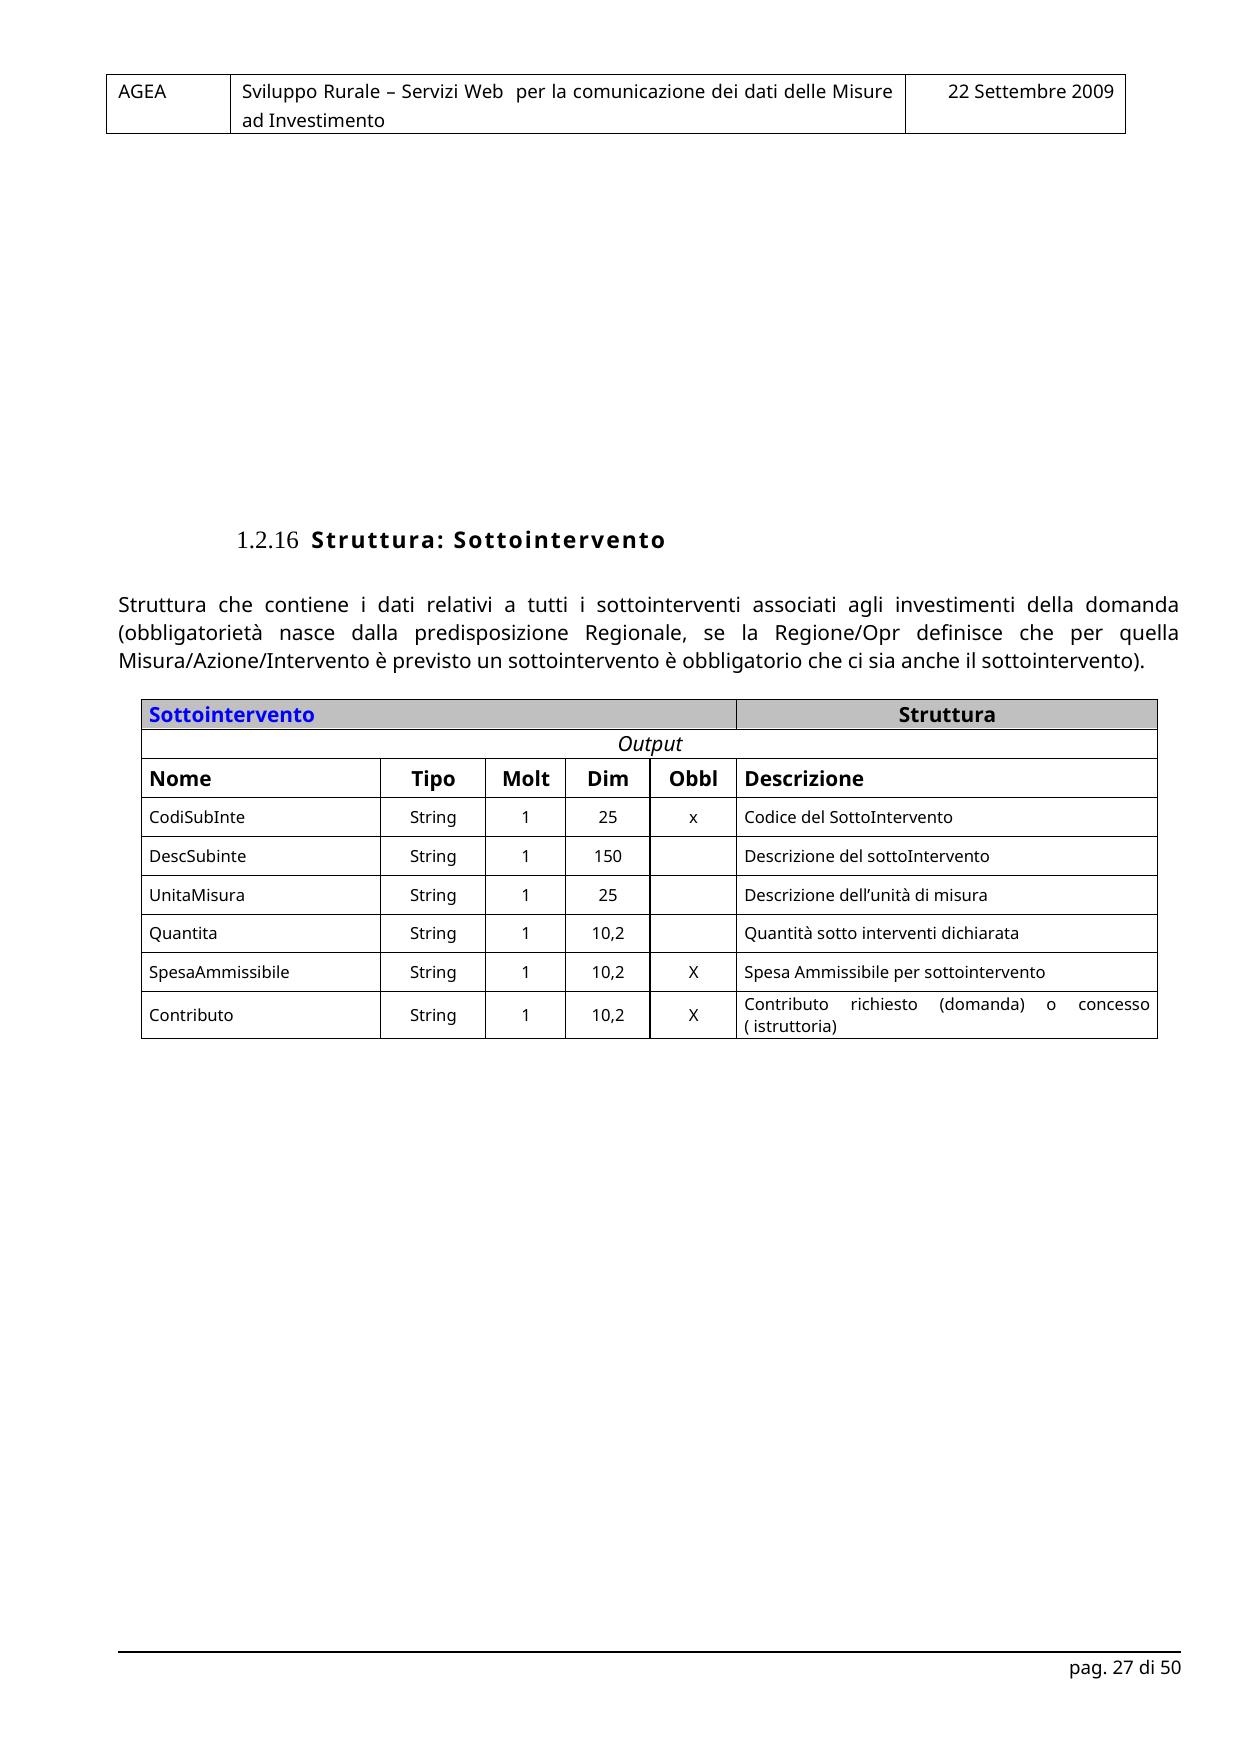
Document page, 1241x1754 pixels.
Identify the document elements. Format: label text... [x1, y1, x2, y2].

table_cell DescSubinte [142, 837, 380, 874]
table_cell Spesa Ammissibile per sottointervento [737, 953, 1157, 991]
table_cell String [381, 876, 485, 913]
table_cell Molt [486, 759, 565, 797]
table_cell x [651, 798, 736, 836]
table_cell 1 [486, 915, 565, 952]
table_cell Tipo [381, 759, 485, 797]
table_cell 25 [566, 798, 649, 836]
table_header Sottointervento [142, 700, 736, 728]
table_cell Nome [142, 759, 380, 797]
table_cell Contributo [142, 992, 380, 1038]
table_cell String [381, 798, 485, 836]
table_cell [651, 915, 736, 952]
table_cell UnitaMisura [142, 876, 380, 913]
table_cell Output [142, 730, 1157, 758]
table_cell CodiSubInte [142, 798, 380, 836]
table_cell 10,2 [566, 915, 649, 952]
table_cell Descrizione dell’unità di misura [737, 876, 1157, 913]
table_cell X [651, 953, 736, 991]
table_cell String [381, 837, 485, 874]
table_cell 1 [486, 798, 565, 836]
table_cell Descrizione del sottoIntervento [737, 837, 1157, 874]
table_cell String [381, 953, 485, 991]
table_cell String [381, 915, 485, 952]
table_cell Dim [566, 759, 649, 797]
table_cell Obbl [651, 759, 736, 797]
table_cell String [381, 992, 485, 1038]
table_cell 25 [566, 876, 649, 913]
subtitle Struttura: Sottointervento [236, 524, 1181, 555]
table_cell Contributo richiesto (domanda) o concesso ( istruttoria) [737, 992, 1157, 1038]
table_cell 1 [486, 953, 565, 991]
table_cell [651, 837, 736, 874]
table_cell 10,2 [566, 992, 649, 1038]
table_cell Quantita [142, 915, 380, 952]
table_cell [651, 876, 736, 913]
table_cell SpesaAmmissibile [142, 953, 380, 991]
table_cell 150 [566, 837, 649, 874]
table_cell Quantità sotto interventi dichiarata [737, 915, 1157, 952]
table_cell 1 [486, 837, 565, 874]
table_cell 10,2 [566, 953, 649, 991]
table_cell Codice del SottoIntervento [737, 798, 1157, 836]
table_cell X [651, 992, 736, 1038]
list Struttura che contiene i dati relativi a tutti i sottointerventi associati agli investimenti della domanda (obbligatorietà nasce dalla predisposizione Regionale, se /Opr definisce che per quella Misura/Azione/Intervento è previsto un sottointervento è obbligatorio che ci sia anche il sottointervento). [118, 590, 1181, 675]
table_cell 1 [486, 876, 565, 913]
table_cell Descrizione [737, 759, 1157, 797]
table_cell 1 [486, 992, 565, 1038]
table_header Struttura [737, 700, 1157, 728]
